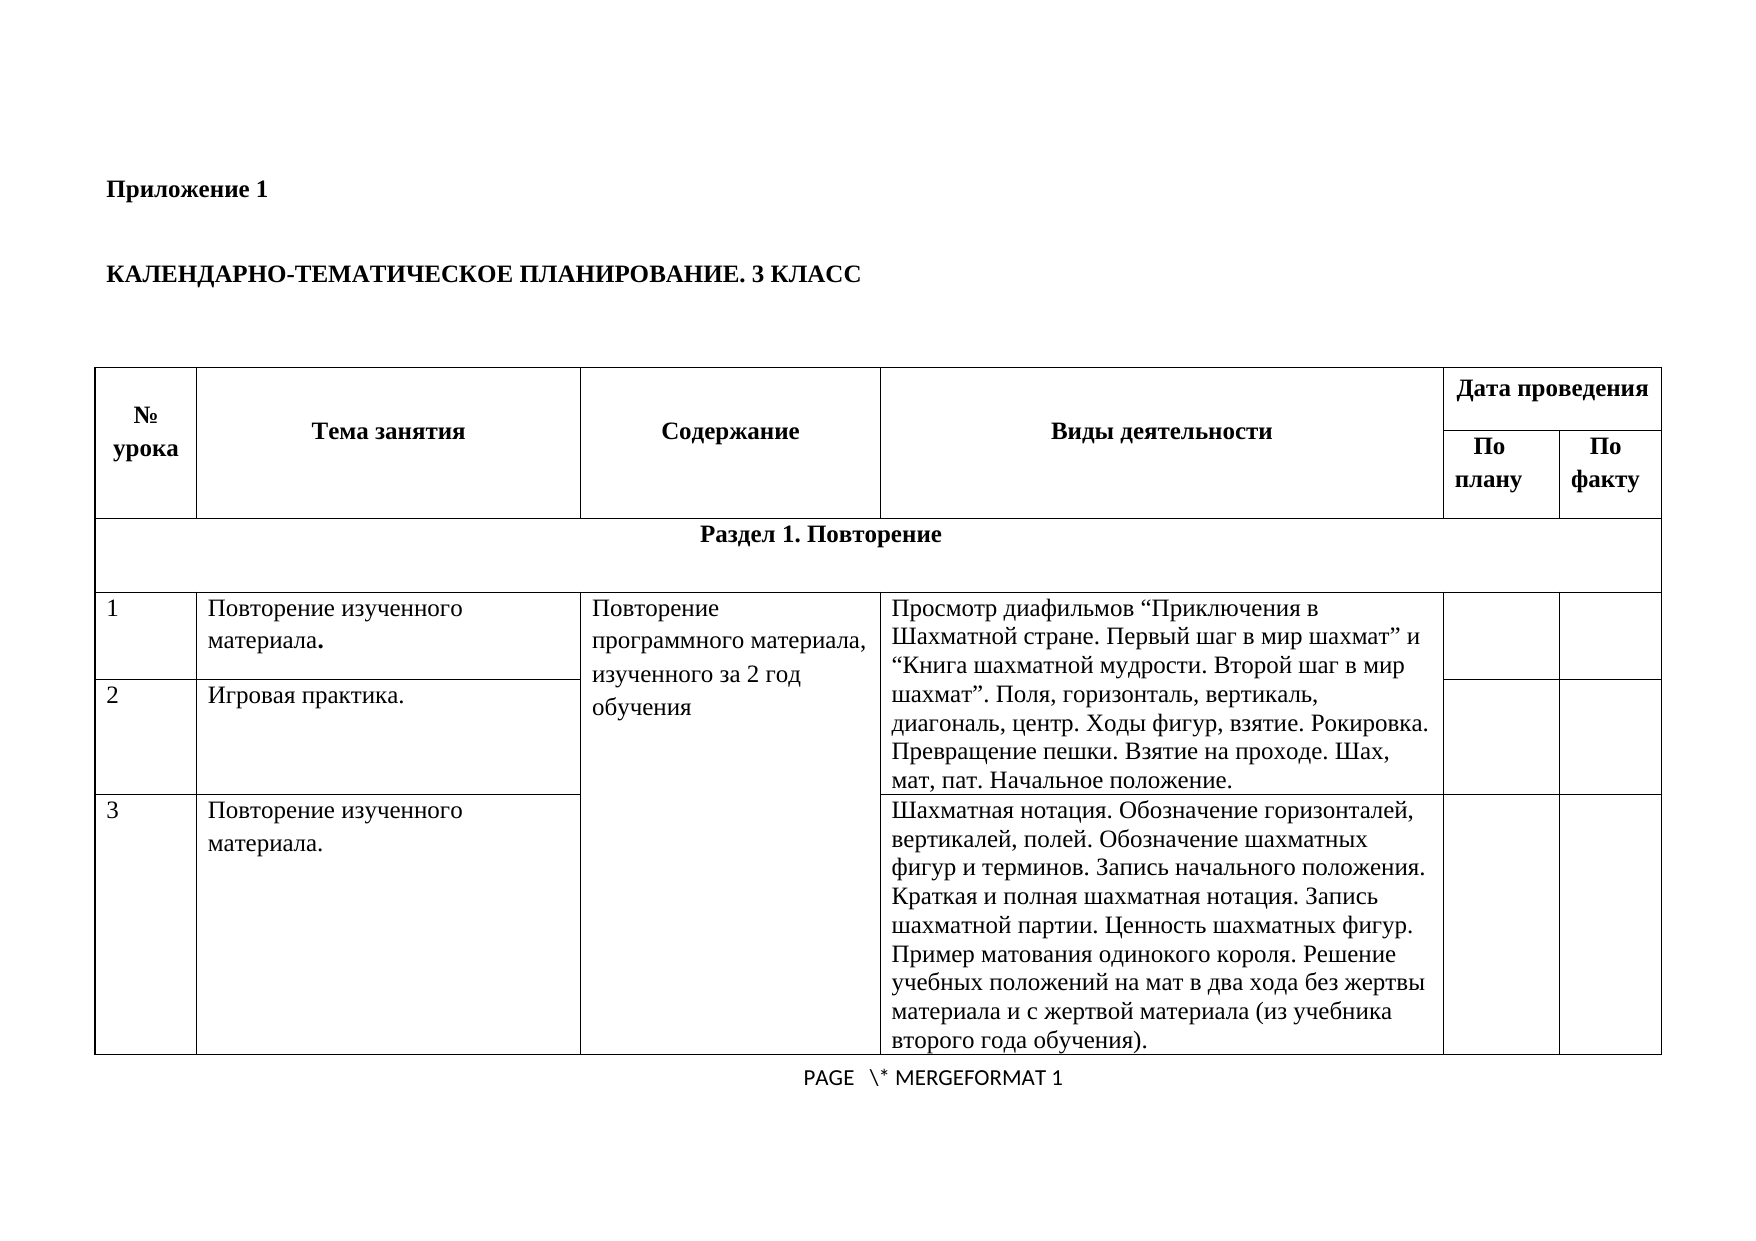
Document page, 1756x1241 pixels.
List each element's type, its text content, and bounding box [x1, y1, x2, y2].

table_cell Раздел 1. Повторение [96, 519, 1661, 592]
table_cell [1560, 795, 1661, 1054]
table_header Тема занятия [197, 368, 580, 518]
text Приложение 1 [106, 174, 1755, 203]
table_cell По факту [1560, 431, 1661, 518]
table_cell Игровая практика. [197, 680, 580, 794]
table_cell 2 [96, 680, 196, 794]
table_cell По плану [1444, 431, 1559, 518]
table_cell 3 [96, 795, 196, 1054]
text КАЛЕНДАРНО-ТЕМАТИЧЕСКОЕ ПЛАНИРОВАНИЕ. 3 КЛАСС [106, 259, 1686, 288]
table_cell Шахматная нотация. Обозначение горизонталей, вертикалей, полей. Обозначение шахматных фигур и терминов. Запись начального положения. Краткая и полная шахматная нотация. Запись шахматной партии. Ценность шахматных фигур. Пример матования одинокого короля. Решение учебных положений на мат в два хода без жертвы материала и с жертвой материала (из учебника второго года обучения). [881, 795, 1443, 1054]
table_cell [1560, 680, 1661, 794]
table_cell [1560, 593, 1661, 679]
table_cell Просмотр диафильмов “Приключения в Шахматной стране. Первый шаг в мир шахмат” и “Книга шахматной мудрости. Второй шаг в мир шахмат”. Поля, горизонталь, вертикаль, диагональ, центр. Ходы фигур, взятие. Рокировка. Превращение пешки. Взятие на проходе. Шах, мат, пат. Начальное положение. [881, 593, 1443, 794]
table_cell Повторение изученного материала. [197, 795, 580, 1054]
table_cell [1444, 795, 1559, 1054]
table_cell Повторение изученного материала. [197, 593, 580, 679]
table_header Содержание [581, 368, 880, 518]
table_cell 1 [96, 593, 196, 679]
table_cell Повторение программного материала, изученного за 2 год обучения [581, 593, 880, 1054]
table_cell [1444, 593, 1559, 679]
table_cell [1444, 680, 1559, 794]
table_header Дата проведения [1444, 368, 1661, 430]
table_header № урока [96, 368, 196, 518]
table_header Виды деятельности [881, 368, 1443, 518]
